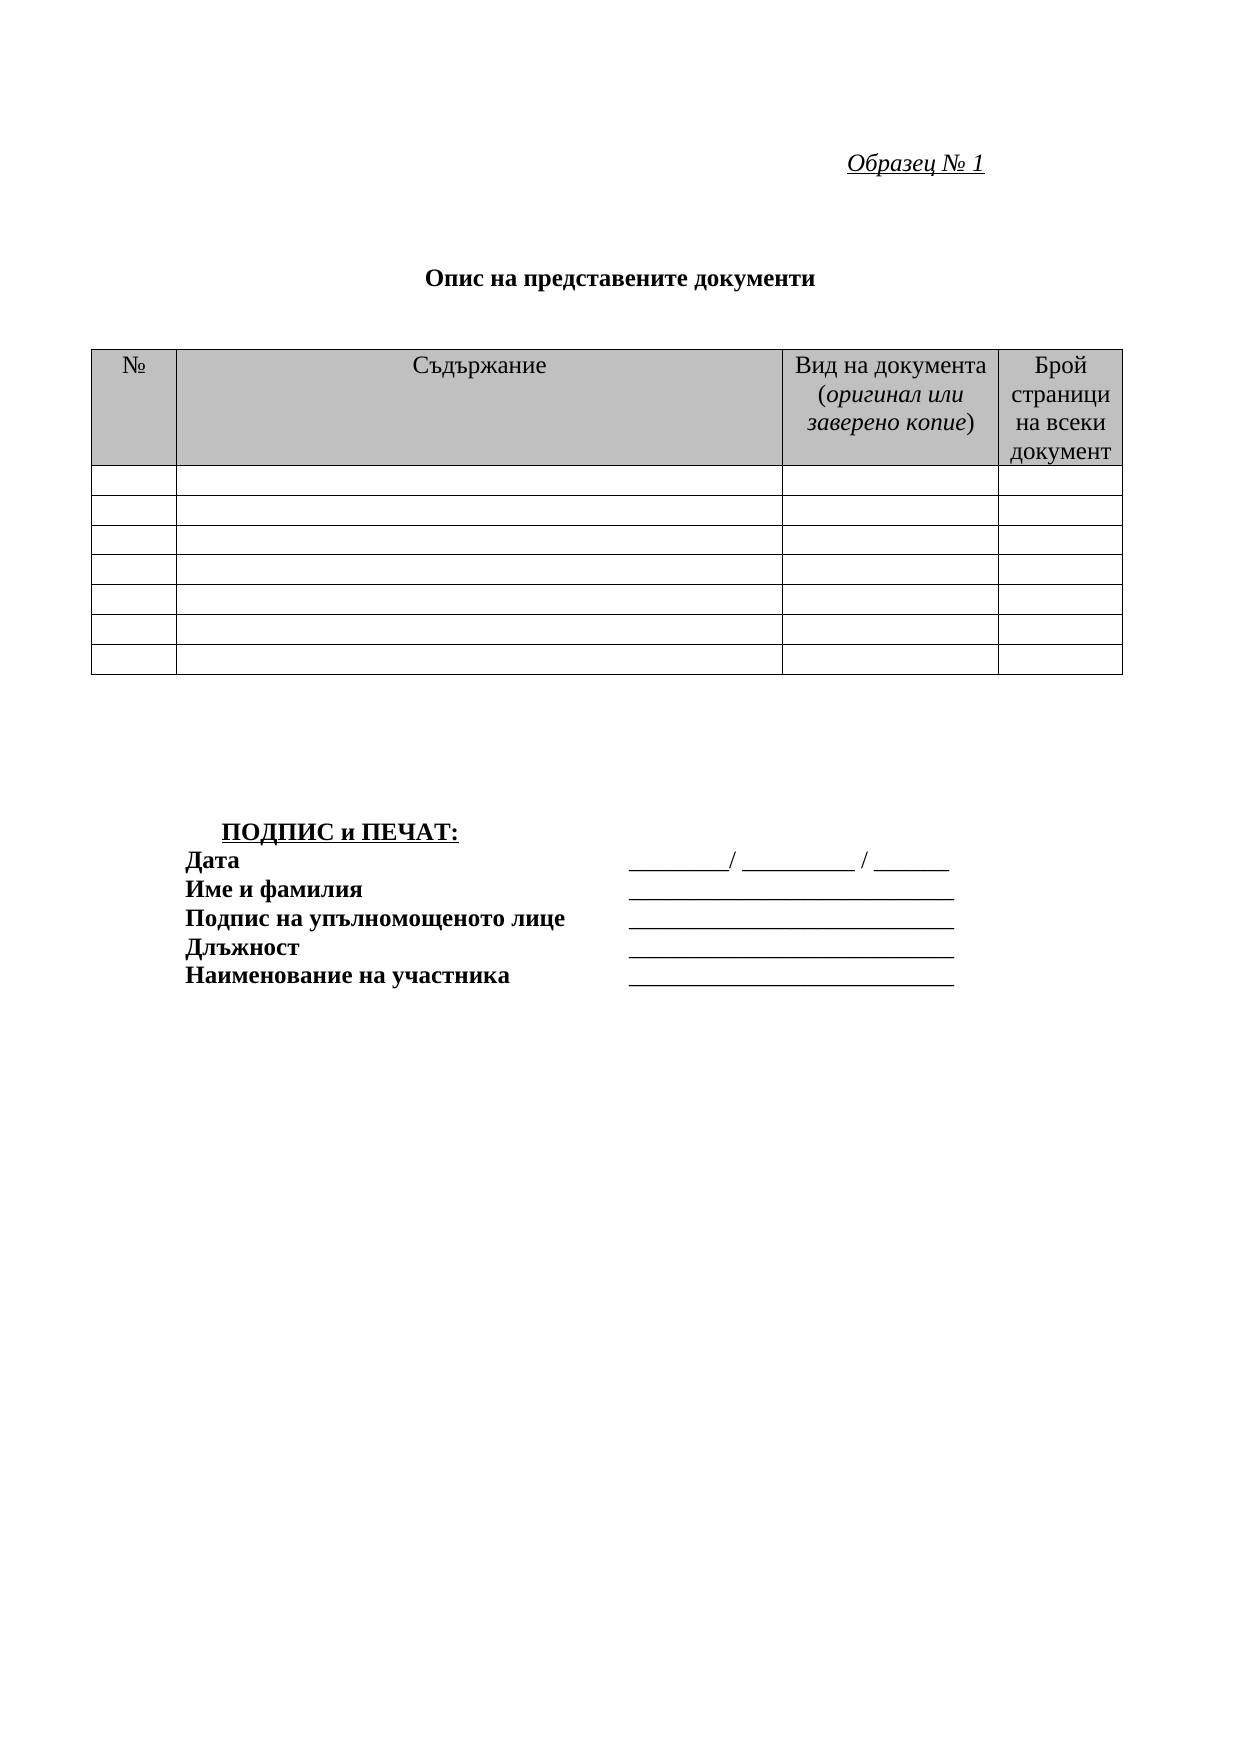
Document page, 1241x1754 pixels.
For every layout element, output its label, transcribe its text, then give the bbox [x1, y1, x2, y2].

table_cell [177, 585, 782, 614]
table_cell [783, 466, 998, 495]
table_cell [177, 466, 782, 495]
table_cell [999, 496, 1122, 524]
table_cell Подпис на упълномощеното лице [136, 903, 580, 932]
table_header Брой страници на всеки документ [999, 350, 1122, 465]
table_cell [92, 645, 176, 673]
table_cell [999, 526, 1122, 554]
table_cell Име и фамилия [136, 874, 580, 903]
table_cell [177, 496, 782, 524]
table_cell [177, 615, 782, 644]
table_cell [783, 615, 998, 644]
table_cell [999, 585, 1122, 614]
table_cell Наименование на участника [136, 961, 580, 989]
table_cell __________________________ [580, 903, 1024, 932]
table_header Вид на документа (оригинал или заверено копие) [783, 350, 998, 465]
table_cell Длъжност [136, 932, 580, 961]
table_cell [177, 526, 782, 554]
table_cell [999, 466, 1122, 495]
table_cell __________________________ [580, 961, 1024, 989]
table_cell __________________________ [580, 932, 1024, 961]
table_cell [999, 555, 1122, 584]
table_header Дата [136, 846, 580, 874]
text Опис на представените документи [148, 263, 1093, 291]
table_cell [92, 466, 176, 495]
table_cell [177, 645, 782, 673]
table_cell [999, 645, 1122, 673]
table_cell [783, 555, 998, 584]
text ПОДПИС и ПЕЧАТ: [221, 789, 1093, 846]
table_cell [783, 585, 998, 614]
table_cell [783, 645, 998, 673]
table_cell [92, 555, 176, 584]
text Образец № 1 [148, 148, 984, 176]
table_cell [783, 526, 998, 554]
table_cell [177, 555, 782, 584]
table_cell [92, 526, 176, 554]
table_cell [783, 496, 998, 524]
table_cell [92, 615, 176, 644]
table_cell __________________________ [580, 874, 1024, 903]
table_header Съдържание [177, 350, 782, 465]
table_cell [92, 496, 176, 524]
table_header № [92, 350, 176, 465]
table_cell [999, 615, 1122, 644]
table_header ________/ _________ / ______ [580, 846, 1024, 874]
table_cell [92, 585, 176, 614]
